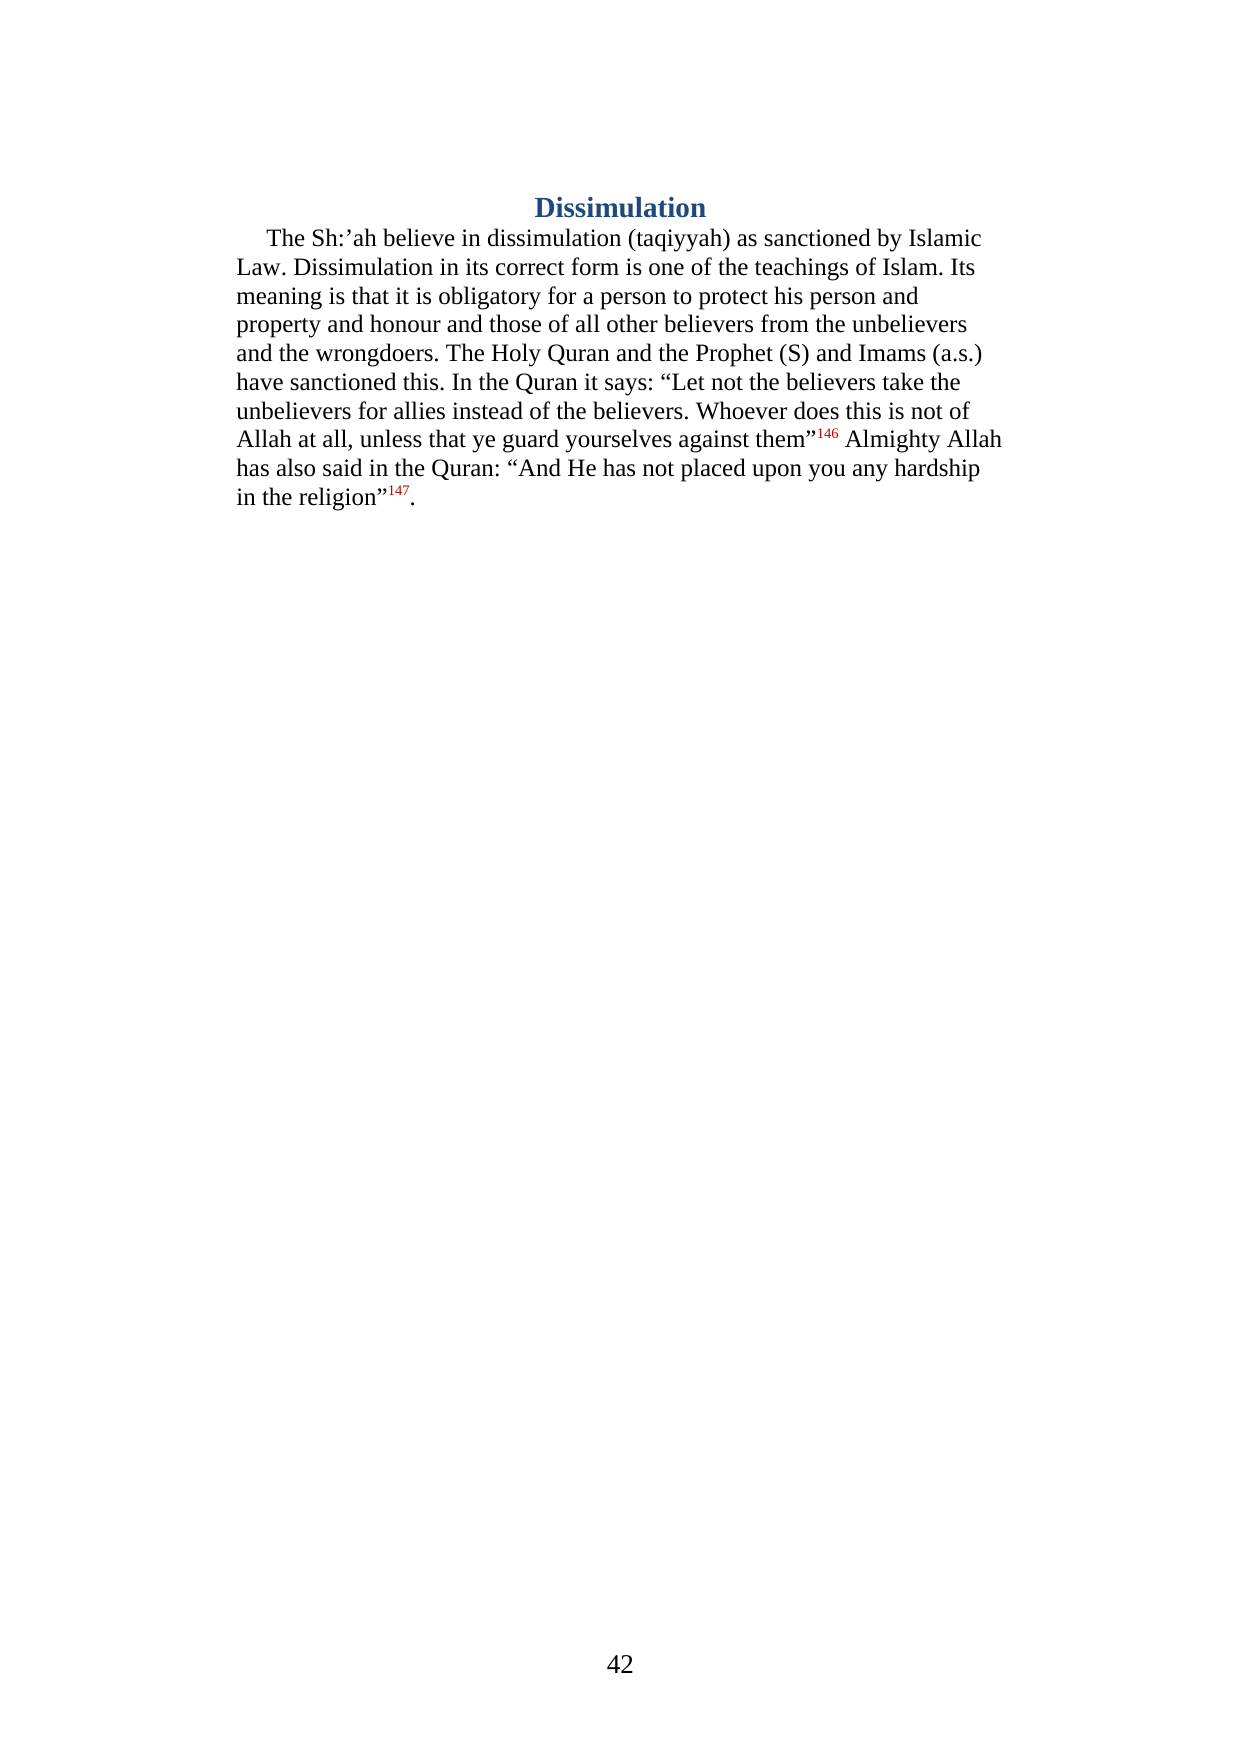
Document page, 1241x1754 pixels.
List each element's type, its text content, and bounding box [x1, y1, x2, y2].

text The Sh:’ah believe in dissimulation (taqiyyah) as sanctioned by Islamic Law. Dissimulation in its correct form is one of the teachings of Islam. Its meaning is that it is obligatory for a person to protect his person and property and honour and those of all other believers from the unbelievers and the wrongdoers. The Holy Quran and the Prophet (S) and Imams (a.s.) have sanctioned this. In the Quran it says: “Let not the believers take the unbelievers for allies instead of the believers. Whoever does this is not of Allah at all, unless that ye guard yourselves against them”146 Almighty Allah has also said in the Quran: “And He has not placed upon you any hardship in the religion”147. [236, 223, 1004, 511]
subtitle Dissimulation [236, 190, 1004, 223]
